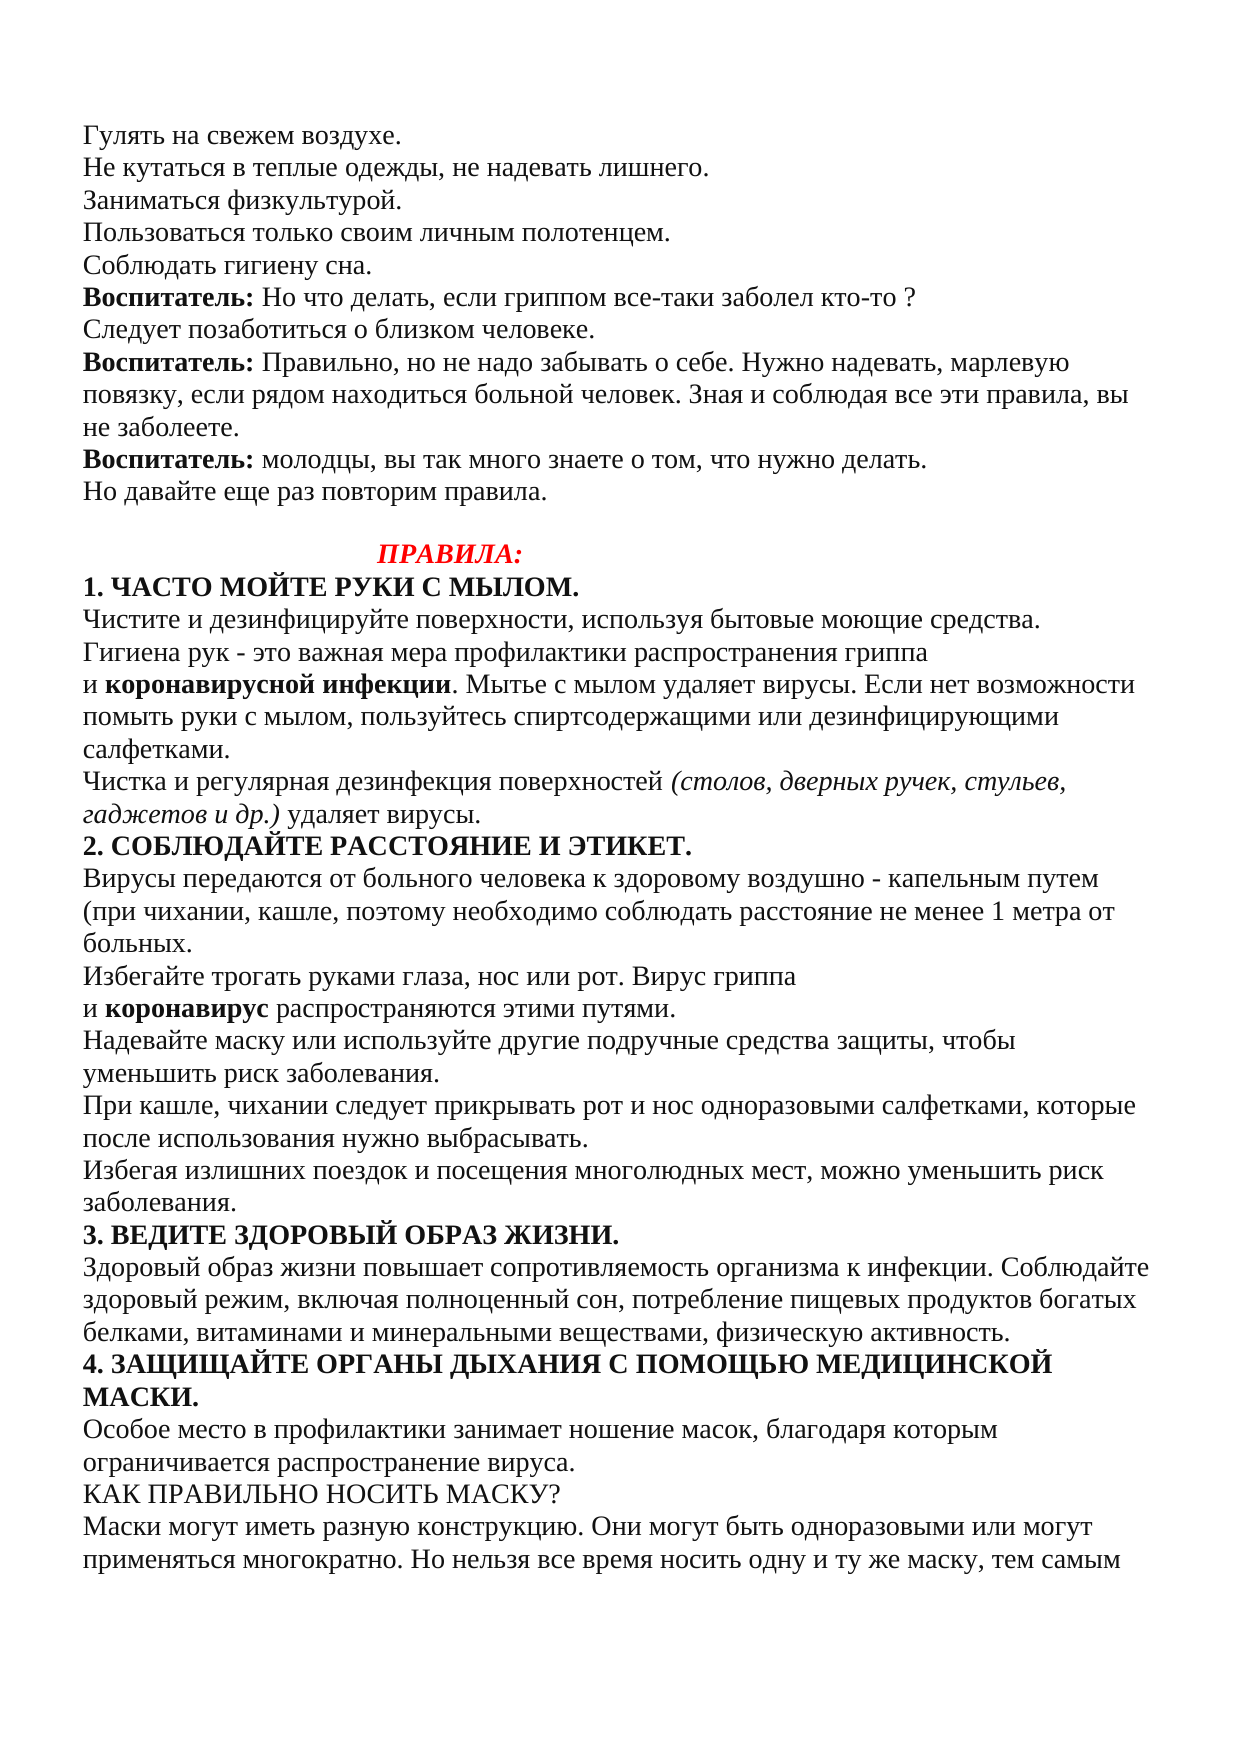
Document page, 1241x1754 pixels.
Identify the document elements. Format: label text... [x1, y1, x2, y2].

text 1. ЧАСТО МОЙТЕ РУКИ С МЫЛОМ. [83, 570, 1152, 602]
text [83, 1509, 1152, 1574]
text 3. ВЕДИТЕ ЗДОРОВЫЙ ОБРАЗ ЖИЗНИ. [83, 1218, 1152, 1250]
text Воспитатель: Но что делать, если гриппом все-таки заболел кто-то ? [83, 280, 1152, 312]
text Вирусы передаются от больного человека к здоровому воздушно - капельным путем (при чихании, кашле, поэтому необходимо соблюдать расстояние не менее 1 метра от больных. [83, 861, 1152, 959]
text Следует позаботиться о близком человеке. [83, 312, 1152, 345]
text ПРАВИЛА: [83, 537, 1152, 570]
text Чистите и дезинфицируйте поверхности, используя бытовые моющие средства. [83, 602, 1152, 635]
text 4. ЗАЩИЩАЙТЕ ОРГАНЫ ДЫХАНИЯ С ПОМОЩЬЮ МЕДИЦИНСКОЙ МАСКИ. [83, 1347, 1152, 1412]
text 2. СОБЛЮДАЙТЕ РАССТОЯНИЕ И ЭТИКЕТ. [83, 829, 1152, 861]
text Избегая излишних поездок и посещения многолюдных мест, можно уменьшить риск заболевания. [83, 1153, 1152, 1218]
text Воспитатель: Правильно, но не надо забывать о себе. Нужно надевать, марлевую повязку, если рядом находиться больной человек. Зная и соблюдая все эти правила, вы не заболеете. [83, 345, 1152, 442]
text Гигиена рук - это важная мера профилактики распространения гриппа и коронавирусной инфекции. Мытье с мылом удаляет вирусы. Если нет возможности помыть руки с мылом, пользуйтесь спиртсодержащими или дезинфицирующими салфетками. [83, 635, 1152, 764]
text Но давайте еще раз повторим правила. [83, 474, 1152, 507]
text Здоровый образ жизни повышает сопротивляемость организма к инфекции. Соблюдайте здоровый режим, включая полноценный сон, потребление пищевых продуктов богатых белками, витаминами и минеральными веществами, физическую активность. [83, 1250, 1152, 1347]
text При кашле, чихании следует прикрывать рот и нос одноразовыми салфетками, которые после использования нужно выбрасывать. [83, 1088, 1152, 1153]
text Избегайте трогать руками глаза, нос или рот. Вирус гриппа и коронавирус распространяются этими путями. [83, 959, 1152, 1023]
text Соблюдать гигиену сна. [83, 248, 1152, 280]
text КАК ПРАВИЛЬНО НОСИТЬ МАСКУ? [83, 1477, 1152, 1509]
text Особое место в профилактики занимает ношение масок, благодаря которым ограничивается распространение вируса. [83, 1412, 1152, 1477]
text Пользоваться только своим личным полотенцем. [83, 215, 1152, 248]
text Чистка и регулярная дезинфекция поверхностей (столов, дверных ручек, стульев, гаджетов и др.) удаляет вирусы. [83, 764, 1152, 829]
text Надевайте маску или используйте другие подручные средства защиты, чтобы уменьшить риск заболевания. [83, 1023, 1152, 1088]
text Заниматься физкультурой. [83, 183, 1152, 215]
text Гулять на свежем воздухе. [83, 118, 1152, 151]
text Не кутаться в теплые одежды, не надевать лишнего. [83, 151, 1152, 183]
text Воспитатель: молодцы, вы так много знаете о том, что нужно делать. [83, 442, 1152, 474]
